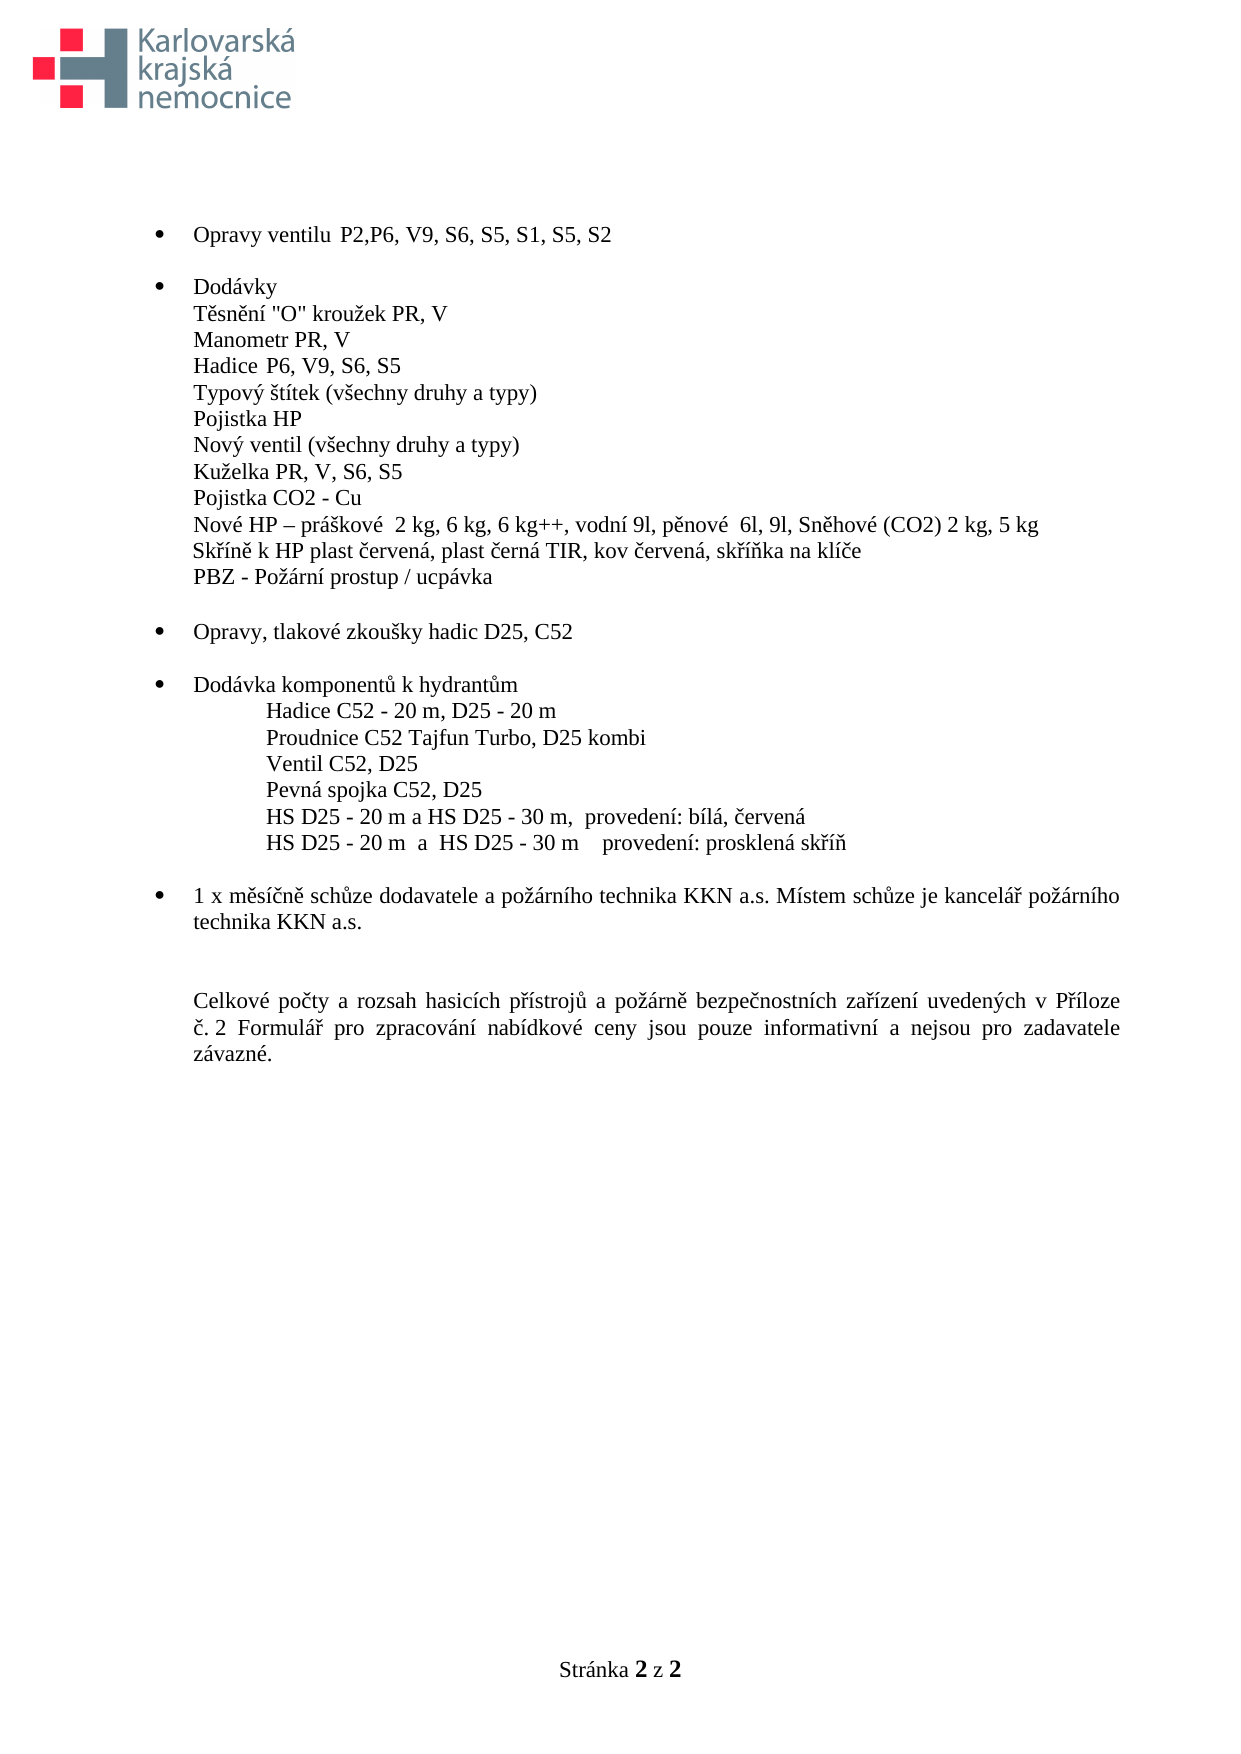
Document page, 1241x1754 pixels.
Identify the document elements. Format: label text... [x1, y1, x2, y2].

text Ventil C52, D25 [118, 750, 1122, 777]
list Opravy ventilu P2,P6, V9, S6, S5, S1, S5, S2 [156, 221, 1122, 247]
list PBZ - Požární prostup / ucpávka [193, 563, 1122, 590]
list Dodávky [156, 273, 1122, 300]
text Skříně k HP plast červená, plast černá TIR, kov červená, skříňka na klíče [118, 537, 1122, 563]
list Těsnění "O" kroužek PR, V [193, 300, 1122, 326]
list Celkové počty a rozsah hasicích přístrojů a požárně bezpečnostních zařízení uvedených v Příloze č. 2 Formulář pro zpracování nabídkové ceny jsou pouze informativní a nejsou pro zadavatele závazné. [193, 987, 1122, 1066]
text HS D25 - 20 m a HS D25 - 30 m, provedení: bílá, červená [118, 803, 1122, 829]
list Manometr PR, V [193, 326, 1122, 352]
list Dodávka komponentů k hydrantům [156, 671, 1122, 697]
list Typový štítek (všechny druhy a typy) [193, 379, 1122, 405]
text Pevná spojka C52, D25 [118, 777, 1122, 803]
list Hadice P6, V9, S6, S5 [193, 352, 1122, 379]
list Kuželka PR, V, S6, S5 [193, 458, 1122, 484]
text Proudnice C52 Tajfun Turbo, D25 kombi [118, 724, 1122, 750]
picture [32, 28, 299, 109]
text Hadice C52 - 20 m, D25 - 20 m [118, 697, 1122, 724]
list Pojistka CO2 - Cu [193, 484, 1122, 511]
list Pojistka HP [193, 405, 1122, 432]
list Opravy, tlakové zkoušky hadic D25, C52 [156, 618, 1122, 645]
text HS D25 - 20 m a HS D25 - 30 m provedení: prosklená skříň [118, 829, 1122, 856]
list Nový ventil (všechny druhy a typy) [193, 432, 1122, 458]
list Nové HP – práškové 2 kg, 6 kg, 6 kg++, vodní 9l, pěnové 6l, 9l, Sněhové (CO2) 2 kg, 5 kg [193, 511, 1122, 537]
list 1 x měsíčně schůze dodavatele a požárního technika KKN a.s. Místem schůze je kancelář požárního technika KKN a.s. [156, 882, 1122, 935]
